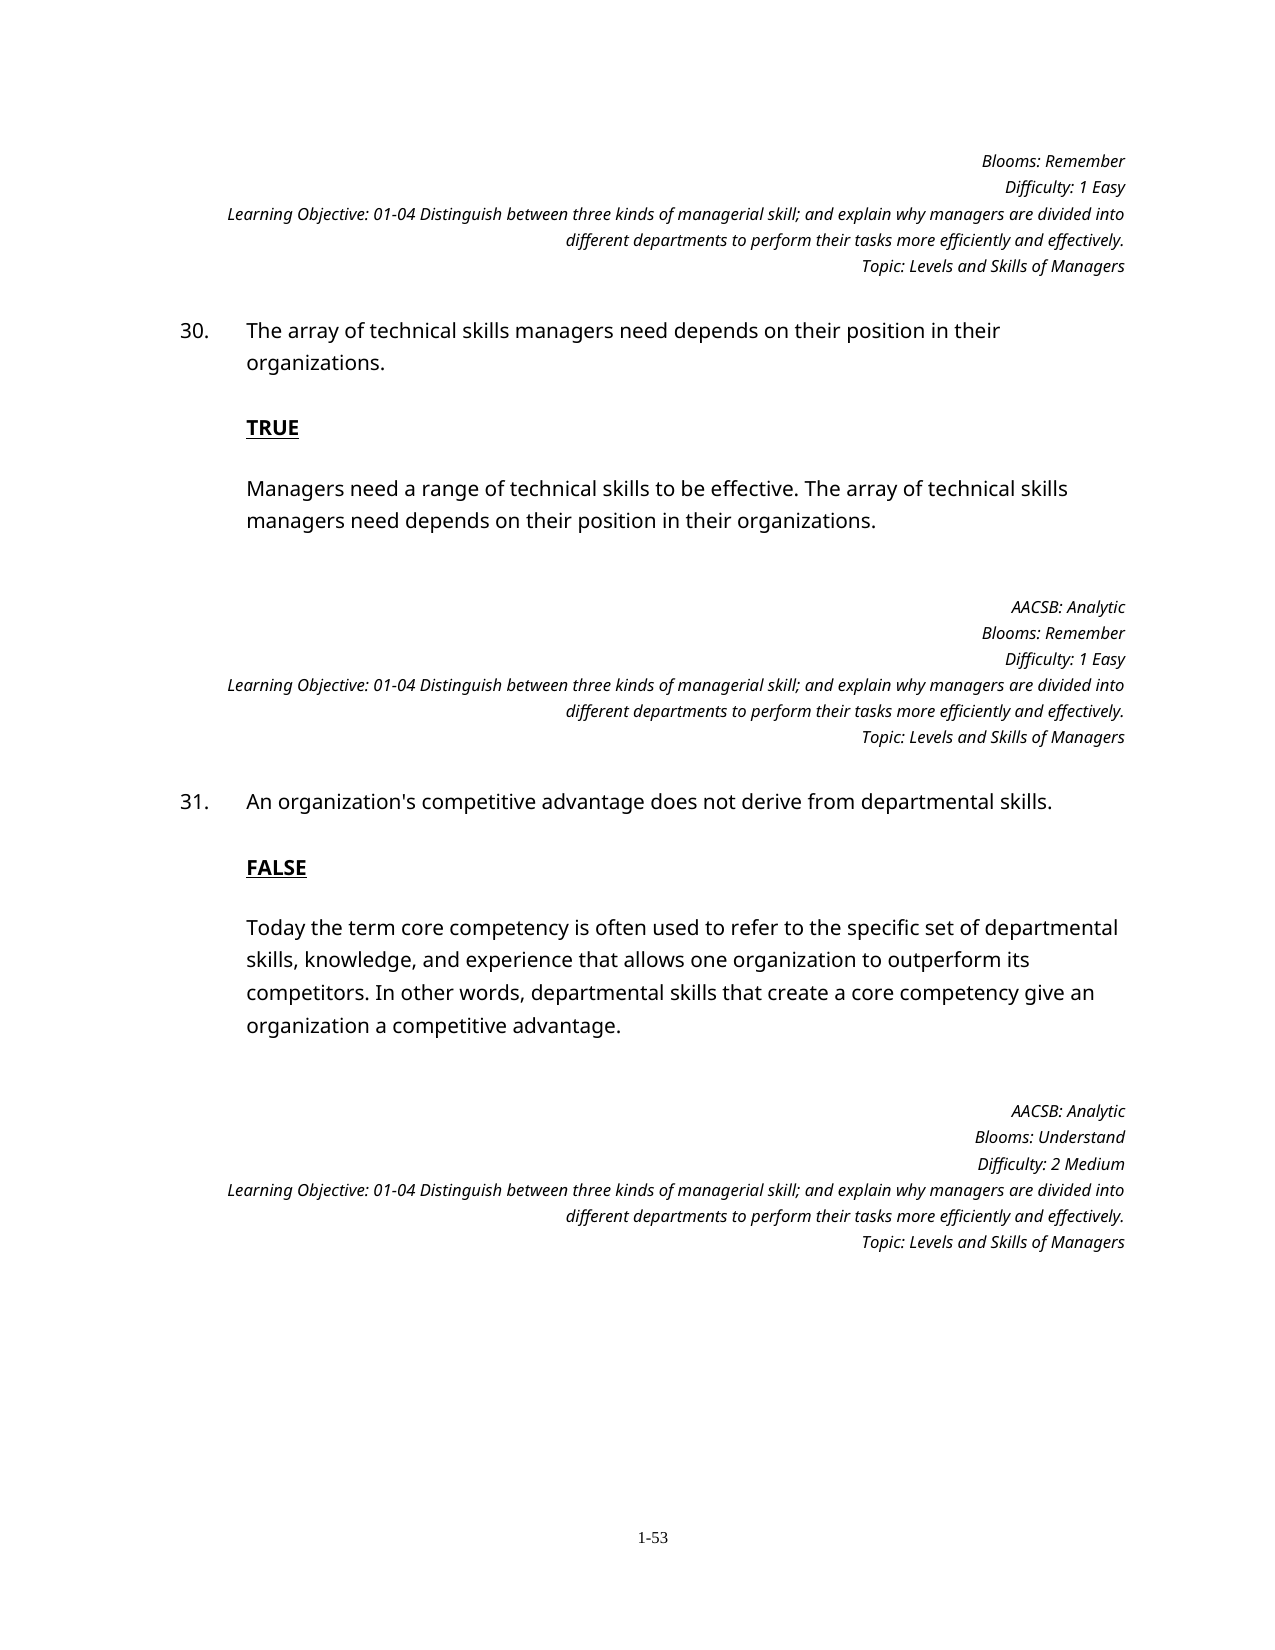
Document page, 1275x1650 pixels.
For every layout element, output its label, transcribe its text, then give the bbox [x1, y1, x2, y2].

table_header 30. [180, 316, 246, 566]
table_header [180, 150, 1125, 313]
table_header The array of technical skills managers need depends on their position in their organizations. TRUE Managers need a range of technical skills to be effective. The array of technical skills managers need depends on their position in their organizations. [246, 316, 1125, 566]
table_header AACSB: Analytic Blooms: Understand Difficulty: 2 Medium Learning Objective: 01-04 Distinguish between three kinds of managerial skill; and explain why managers are divided into different departments to perform their tasks more efficiently and effectively. Topic: Levels and Skills of Managers [180, 1100, 1125, 1289]
table_header 31. [180, 788, 246, 1071]
table_header An organization's competitive advantage does not derive from departmental skills. FALSE Today the term core competency is often used to refer to the specific set of departmental skills, knowledge, and experience that allows one organization to outperform its competitors. In other words, departmental skills that create a core competency give an organization a competitive advantage. [246, 788, 1125, 1071]
